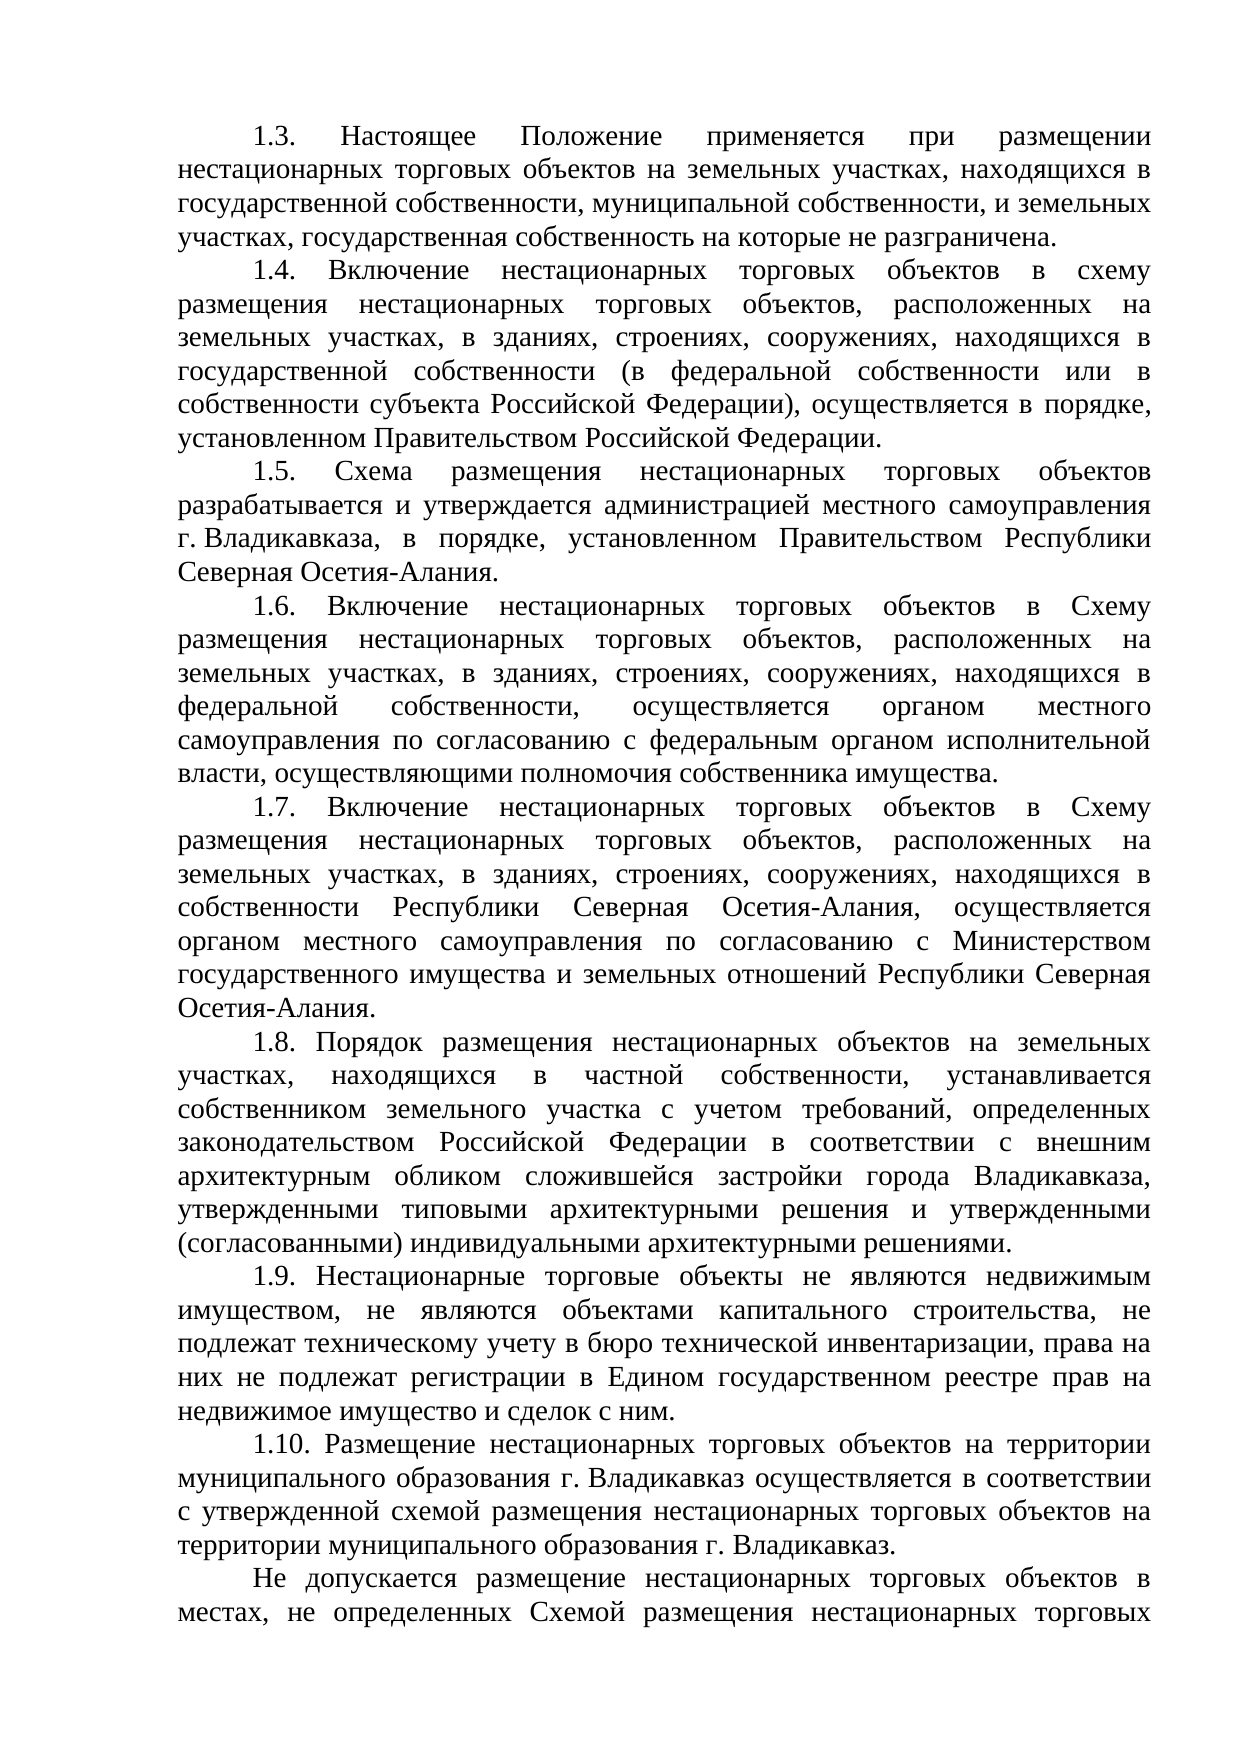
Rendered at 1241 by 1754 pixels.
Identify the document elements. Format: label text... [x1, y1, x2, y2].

text 1.3. Настоящее Положение применяется при размещении нестационарных торговых объектов на земельных участках, находящихся в государственной собственности, муниципальной собственности, и земельных участках, государственная собственность на которые не разграничена. [177, 118, 1152, 252]
text 1.6. Включение нестационарных торговых объектов в Схему размещения нестационарных торговых объектов, расположенных на земельных участках, в зданиях, строениях, сооружениях, находящихся в федеральной собственности, осуществляется органом местного самоуправления по согласованию с федеральным органом исполнительной власти, осуществляющими полномочия собственника имущества. [177, 588, 1152, 789]
text 1.9. Нестационарные торговые объекты не являются недвижимым имуществом, не являются объектами капитального строительства, не подлежат техническому учету в бюро технической инвентаризации, права на них не подлежат регистрации в Едином государственном реестре прав на недвижимое имущество и сделок с ним. [177, 1258, 1152, 1426]
text 1.4. Включение нестационарных торговых объектов в схему размещения нестационарных торговых объектов, расположенных на земельных участках, в зданиях, строениях, сооружениях, находящихся в государственной собственности (в федеральной собственности или в собственности субъекта Российской Федерации), осуществляется в порядке, установленном Правительством Российской Федерации. [177, 252, 1152, 453]
text 1.7. Включение нестационарных торговых объектов в Схему размещения нестационарных торговых объектов, расположенных на земельных участках, в зданиях, строениях, сооружениях, находящихся в собственности Республики Северная Осетия-Алания, осуществляется органом местного самоуправления по согласованию с Министерством государственного имущества и земельных отношений Республики Северная Осетия-Алания. [177, 789, 1152, 1024]
text 1.10. Размещение нестационарных торговых объектов на территории муниципального образования г. Владикавказ осуществляется в соответствии с утвержденной схемой размещения нестационарных торговых объектов на территории муниципального образования г. Владикавказ. [177, 1426, 1152, 1560]
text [177, 1560, 1152, 1627]
text 1.8. Порядок размещения нестационарных объектов на земельных участках, находящихся в частной собственности, устанавливается собственником земельного участка с учетом требований, определенных законодательством Российской Федерации в соответствии с внешним архитектурным обликом сложившейся застройки города Владикавказа, утвержденными типовыми архитектурными решения и утвержденными (согласованными) индивидуальными архитектурными решениями. [177, 1024, 1152, 1258]
text 1.5. Схема размещения нестационарных торговых объектов разрабатывается и утверждается администрацией местного самоуправления г. Владикавказа, в порядке, установленном Правительством Республики Северная Осетия-Алания. [177, 453, 1152, 588]
